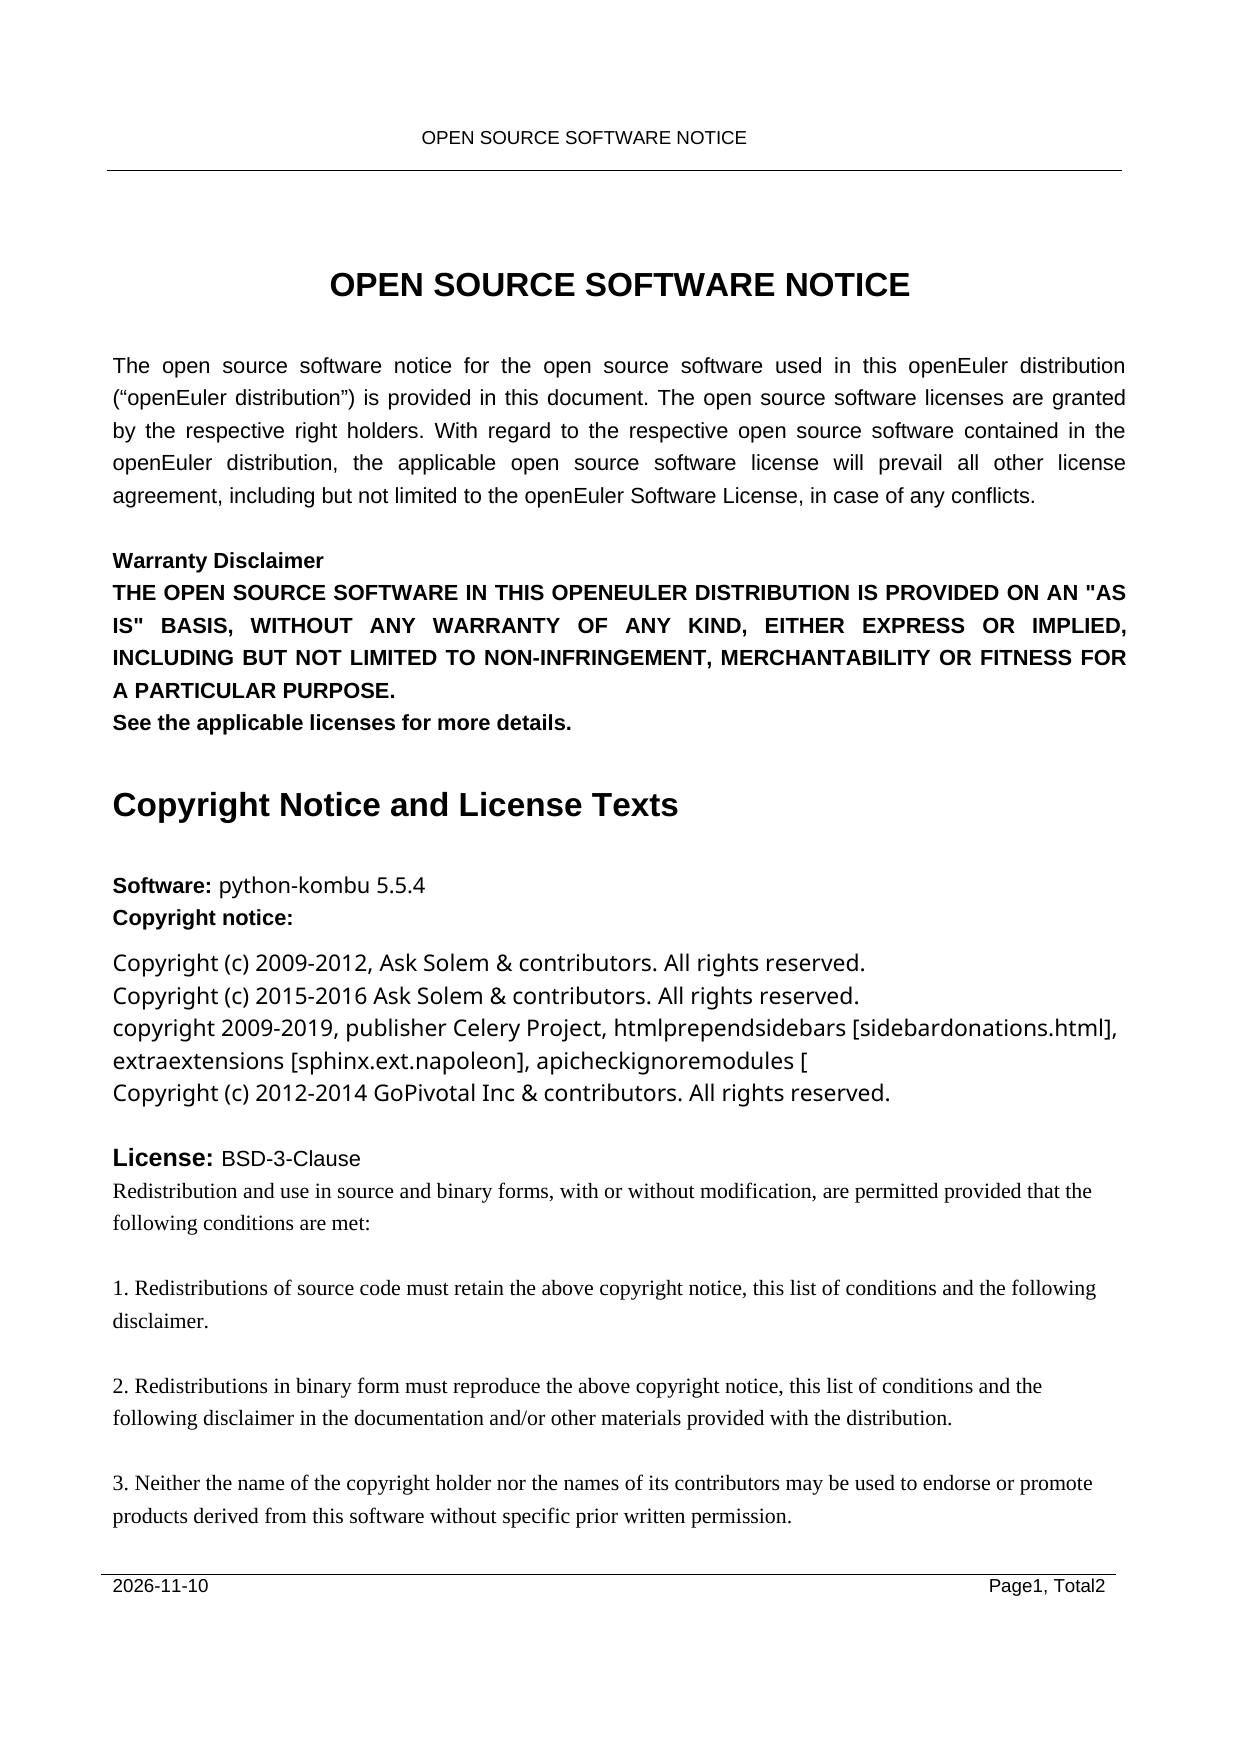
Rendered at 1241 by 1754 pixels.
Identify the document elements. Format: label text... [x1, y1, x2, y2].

text Copyright notice: [112, 901, 1128, 934]
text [112, 1174, 1128, 1532]
text License: BSD-3-Clause [112, 1142, 1128, 1174]
text THE OPEN SOURCE SOFTWARE IN THIS OPENEULER DISTRIBUTION IS PROVIDED ON AN "AS IS" BASIS, WITHOUT ANY WARRANTY OF ANY KIND, EITHER EXPRESS OR IMPLIED, INCLUDING BUT NOT LIMITED TO NON-INFRINGEMENT, MERCHANTABILITY OR FITNESS FOR A PARTICULAR PURPOSE. See the applicable licenses for more details. [112, 576, 1128, 739]
title Software: python-kombu 5.5.4 [112, 869, 1128, 901]
text The open source software notice for the open source software used in this openEuler distribution (“openEuler distribution”) is provided in this document. The open source software licenses are granted by the respective right holders. With regard to the respective open source software contained in the openEuler distribution, the applicable open source software license will prevail all other license agreement, including but not limited to the openEuler Software License, in case of any conflicts. [112, 349, 1128, 511]
text Copyright Notice and License Texts [112, 771, 1128, 836]
text Copyright (c) 2009-2012, Ask Solem & contributors. All rights reserved. Copyright (c) 2015-2016 Ask Solem & contributors. All rights reserved. copyright 2009-2019, publisher Celery Project, htmlprependsidebars [sidebardonations.html], extraextensions [sphinx.ext.napoleon], apicheckignoremodules [ Copyright (c) 2012-2014 GoPivotal Inc & contributors. All rights reserved. [112, 947, 1128, 1142]
text Warranty Disclaimer [112, 544, 1128, 576]
text OPEN SOURCE SOFTWARE NOTICE [112, 251, 1128, 316]
